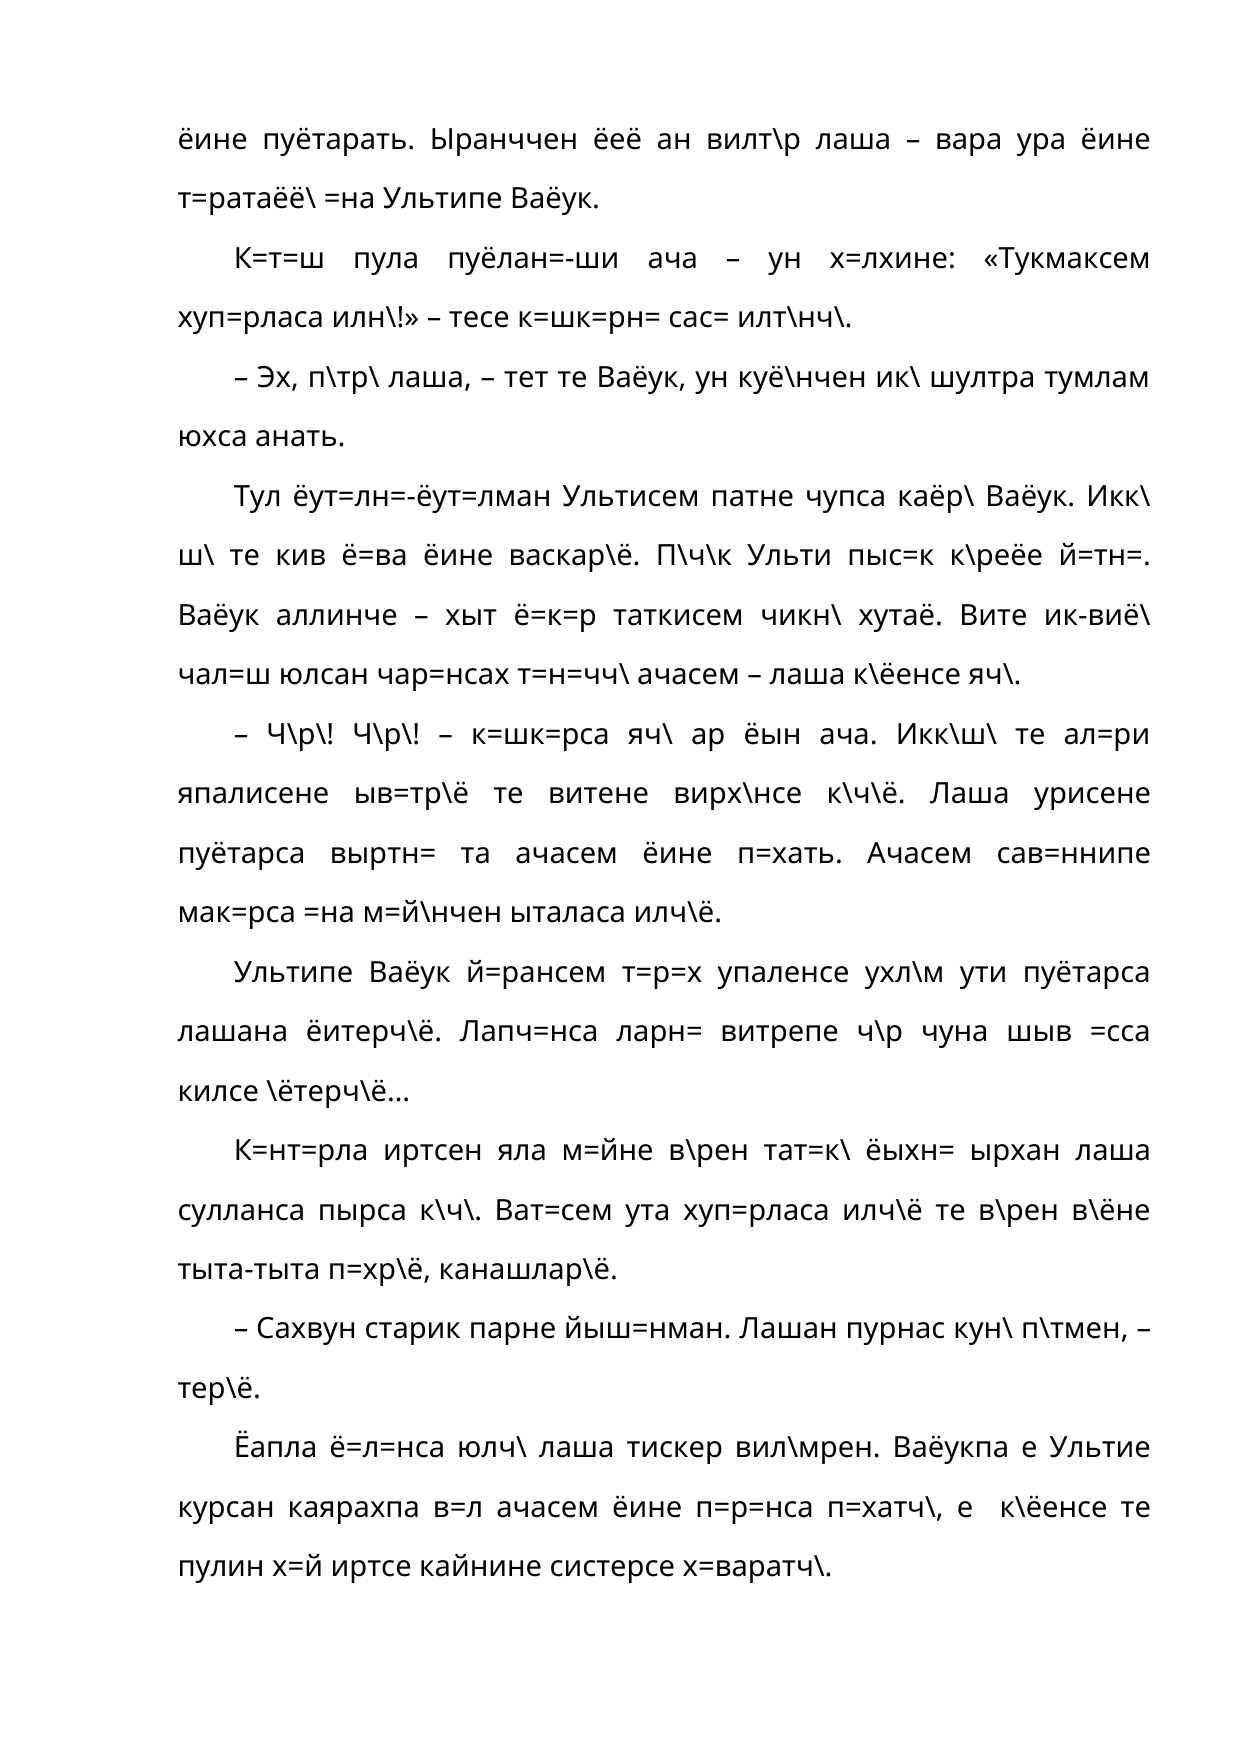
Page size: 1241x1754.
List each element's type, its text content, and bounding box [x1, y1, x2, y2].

text Ёапла ё=л=нса юлч\ лаша тискер вил\мрен. Ваёукпа е Ультие курсан каярахпа в=л ачасем ёине п=р=нса п=хатч\, е к\ёенсе те пулин х=й иртсе кайнине систерсе х=варатч\. [177, 1427, 1152, 1585]
text – Эх, п\тр\ лаша, – тет те Ваёук, ун куё\нчен ик\ шултра тумлам юхса анать. [177, 356, 1152, 455]
text К=т=ш пула пуёлан=-ши ача – ун х=лхине: «Тукмаксем хуп=рласа илн\!» – тесе к=шк=рн= сас= илт\нч\. [177, 237, 1152, 336]
text Тул ёут=лн=-ёут=лман Ультисем патне чупса каёр\ Ваёук. Икк\ш\ те кив ё=ва ёине васкар\ё. П\ч\к Ульти пыс=к к\реёе й=тн=. Ваёук аллинче – хыт ё=к=р таткисем чикн\ хутаё. Вите ик-виё\ чал=ш юлсан чар=нсах т=н=чч\ ачасем – лаша к\ёенсе яч\. [177, 475, 1152, 693]
text Ультипе Ваёук й=рансем т=р=х упаленсе ухл\м ути пуётарса лашана ёитерч\ё. Лапч=нса ларн= витрепе ч\р чуна шыв =сса килсе \ётерч\ё… [177, 951, 1152, 1109]
text – Ч\р\! Ч\р\! – к=шк=рса яч\ ар ёын ача. Икк\ш\ те ал=ри япалисене ыв=тр\ё те витене вирх\нсе к\ч\ё. Лаша урисене пуётарса выртн= та ачасем ёине п=хать. Ачасем сав=ннипе мак=рса =на м=й\нчен ыталаса илч\ё. [177, 713, 1152, 931]
text – Сахвун старик парне йыш=нман. Лашан пурнас кун\ п\тмен, – тер\ё. [177, 1308, 1152, 1407]
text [177, 118, 1152, 217]
text К=нт=рла иртсен яла м=йне в\рен тат=к\ ёыхн= ырхан лаша сулланса пырса к\ч\. Ват=сем ута хуп=рласа илч\ё те в\рен в\ёне тыта-тыта п=хр\ё, канашлар\ё. [177, 1129, 1152, 1288]
